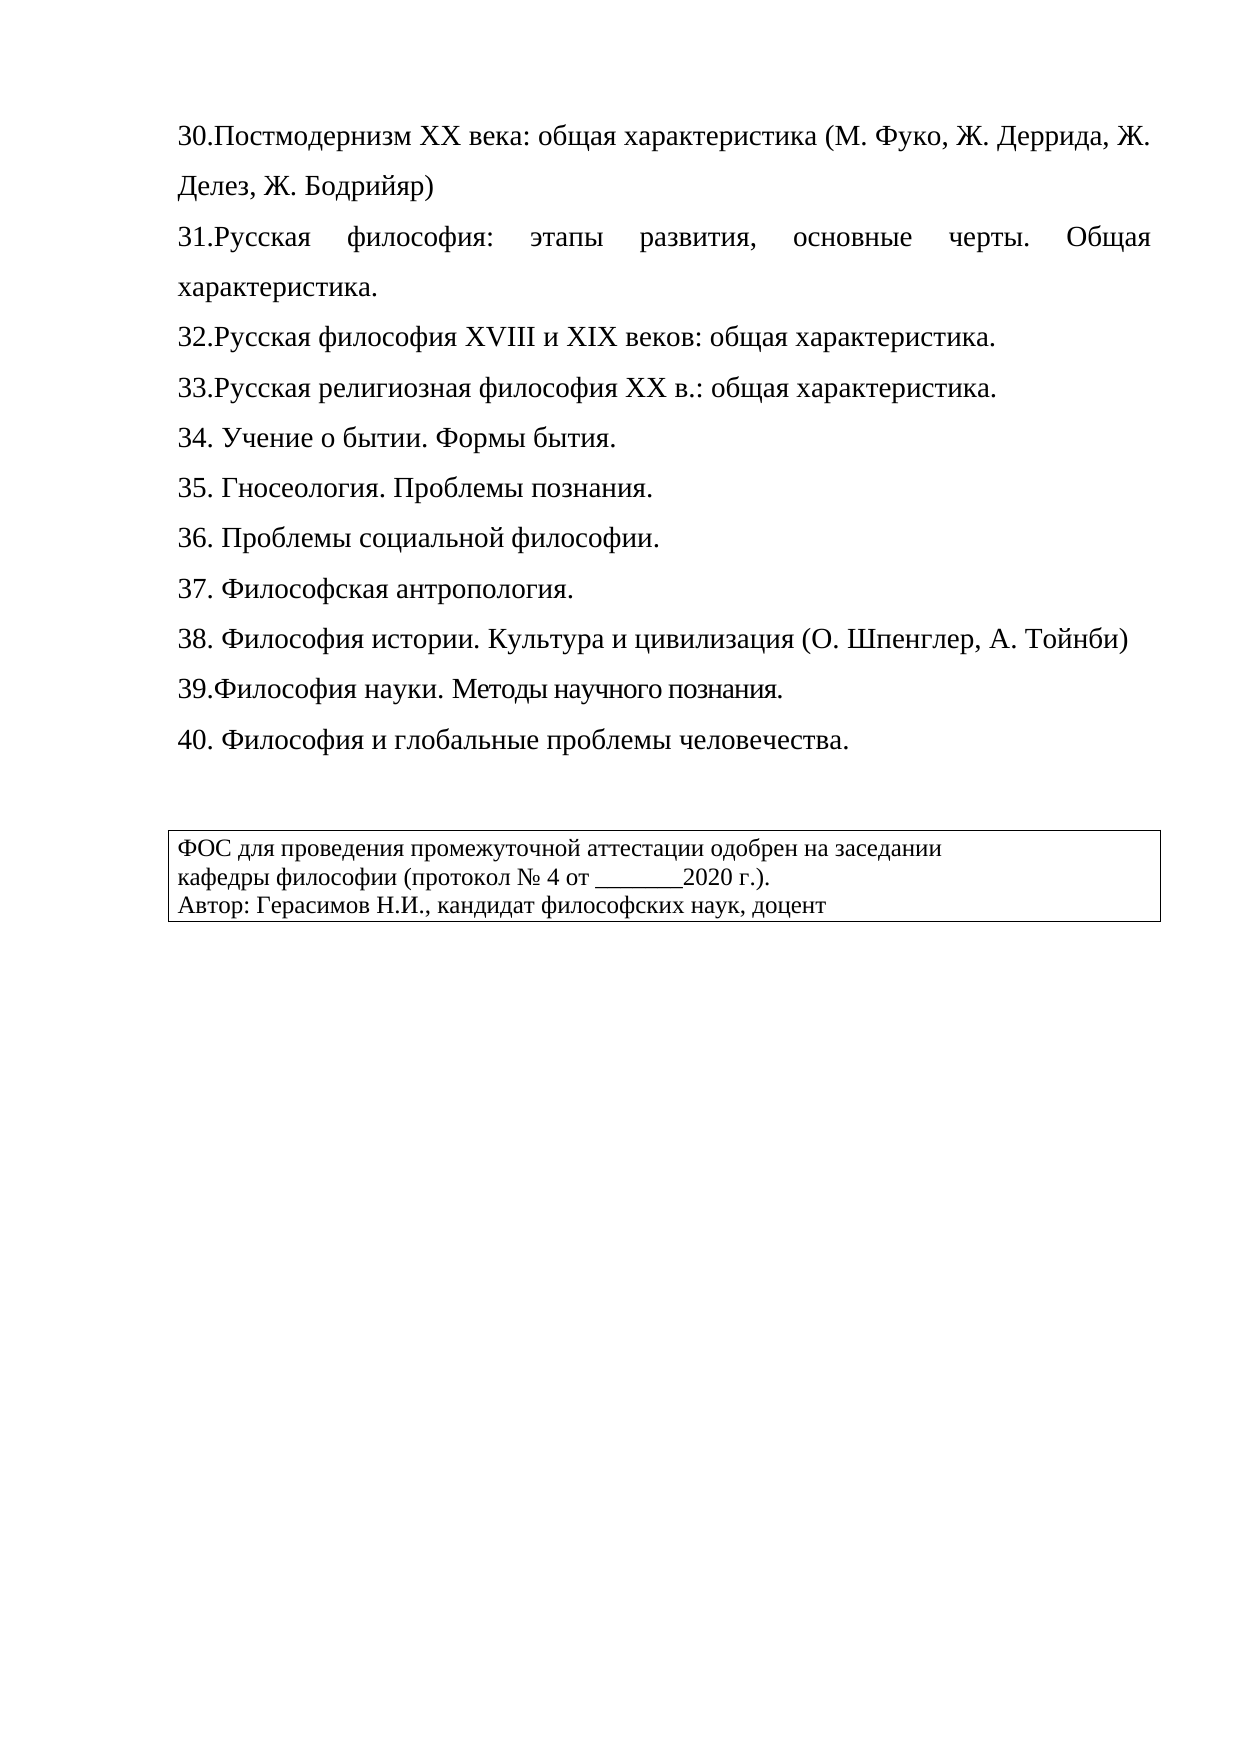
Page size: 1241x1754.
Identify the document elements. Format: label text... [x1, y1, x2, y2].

text 34. Учение о бытии. Формы бытия. [177, 420, 1152, 453]
text 40. Философия и глобальные проблемы человечества. [177, 722, 1152, 755]
text 30.Постмодернизм ХХ века: общая характеристика (М. Фуко, Ж. Деррида, Ж. Делез, Ж. Бодрийяр) [177, 118, 1152, 202]
text 36. Проблемы социальной философии. [177, 521, 1152, 554]
text 31.Русская философия: этапы развития, основные черты. Общая характеристика. [177, 219, 1152, 303]
text кафедры философии (протокол № 4 от _______2020 г.). [177, 862, 1152, 887]
text 38. Философия истории. Культура и цивилизация (О. Шпенглер, А. Тойнби) [177, 621, 1152, 655]
text 39.Философия науки. Методы научного познания. [177, 672, 1152, 705]
text 37. Философская антропология. [177, 571, 1152, 604]
text 32.Русская философия XVIII и XIX веков: общая характеристика. [177, 319, 1152, 353]
text ФОС для проведения промежуточной аттестации одобрен на заседании [169, 831, 1160, 862]
text 35. Гносеология. Проблемы познания. [177, 470, 1152, 504]
text 33.Русская религиозная философия ХХ в.: общая характеристика. [177, 370, 1152, 403]
text Автор: Герасимов Н.И., кандидат философских наук, доцент [169, 887, 1160, 921]
